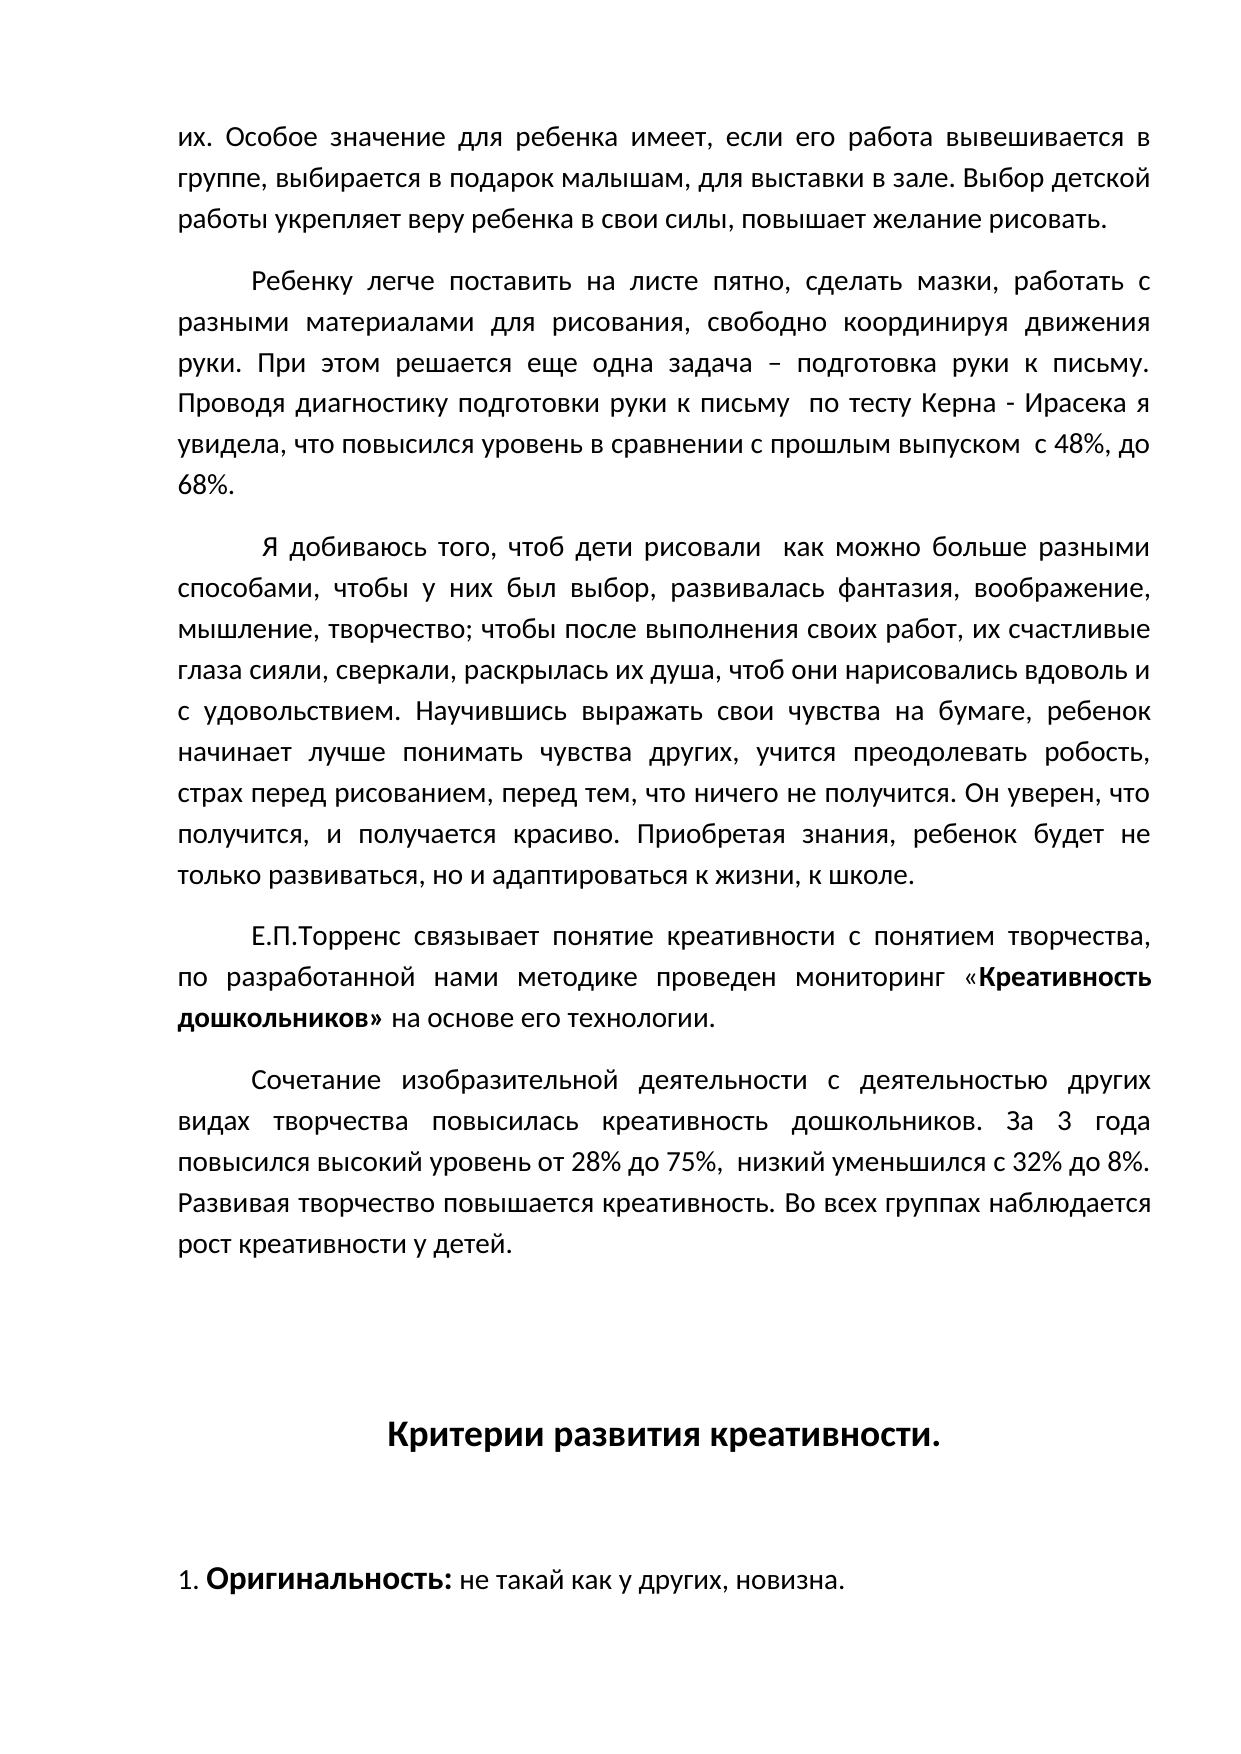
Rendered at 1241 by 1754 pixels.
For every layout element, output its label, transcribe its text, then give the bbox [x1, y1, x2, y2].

text Е.П.Торренс связывает понятие креативности с понятием творчества, по разработанной нами методике проведен мониторинг «Креативность дошкольников» на основе его технологии. [177, 917, 1152, 1035]
text Я добиваюсь того, чтоб дети рисовали как можно больше разными способами, чтобы у них был выбор, развивалась фантазия, воображение, мышление, творчество; чтобы после выполнения своих работ, их счастливые глаза сияли, сверкали, раскрылась их душа, чтоб они нарисовались вдоволь и с удовольствием. Научившись выражать свои чувства на бумаге, ребенок начинает лучше понимать чувства других, учится преодолевать робость, страх перед рисованием, перед тем, что ничего не получится. Он уверен, что получится, и получается красиво. Приобретая знания, ребенок будет не только развиваться, но и адаптироваться к жизни, к школе. [177, 528, 1152, 891]
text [177, 118, 1152, 236]
text Ребенку легче поставить на листе пятно, сделать мазки, работать с разными материалами для рисования, свободно координируя движения руки. При этом решается еще одна задача – подготовка руки к письму. Проводя диагностику подготовки руки к письму по тесту Керна - Ирасека я увидела, что повысился уровень в сравнении с прошлым выпуском с 48%, до 68%. [177, 262, 1152, 502]
text Критерии развития креативности. [177, 1410, 1152, 1456]
text 1. Оригинальность: не такай как у других, новизна. [177, 1557, 1152, 1598]
text Сочетание изобразительной деятельности с деятельностью других видах творчества повысилась креативность дошкольников. За 3 года повысился высокий уровень от 28% до 75%, низкий уменьшился с 32% до 8%. Развивая творчество повышается креативность. Во всех группах наблюдается рост креативности у детей. [177, 1061, 1152, 1261]
